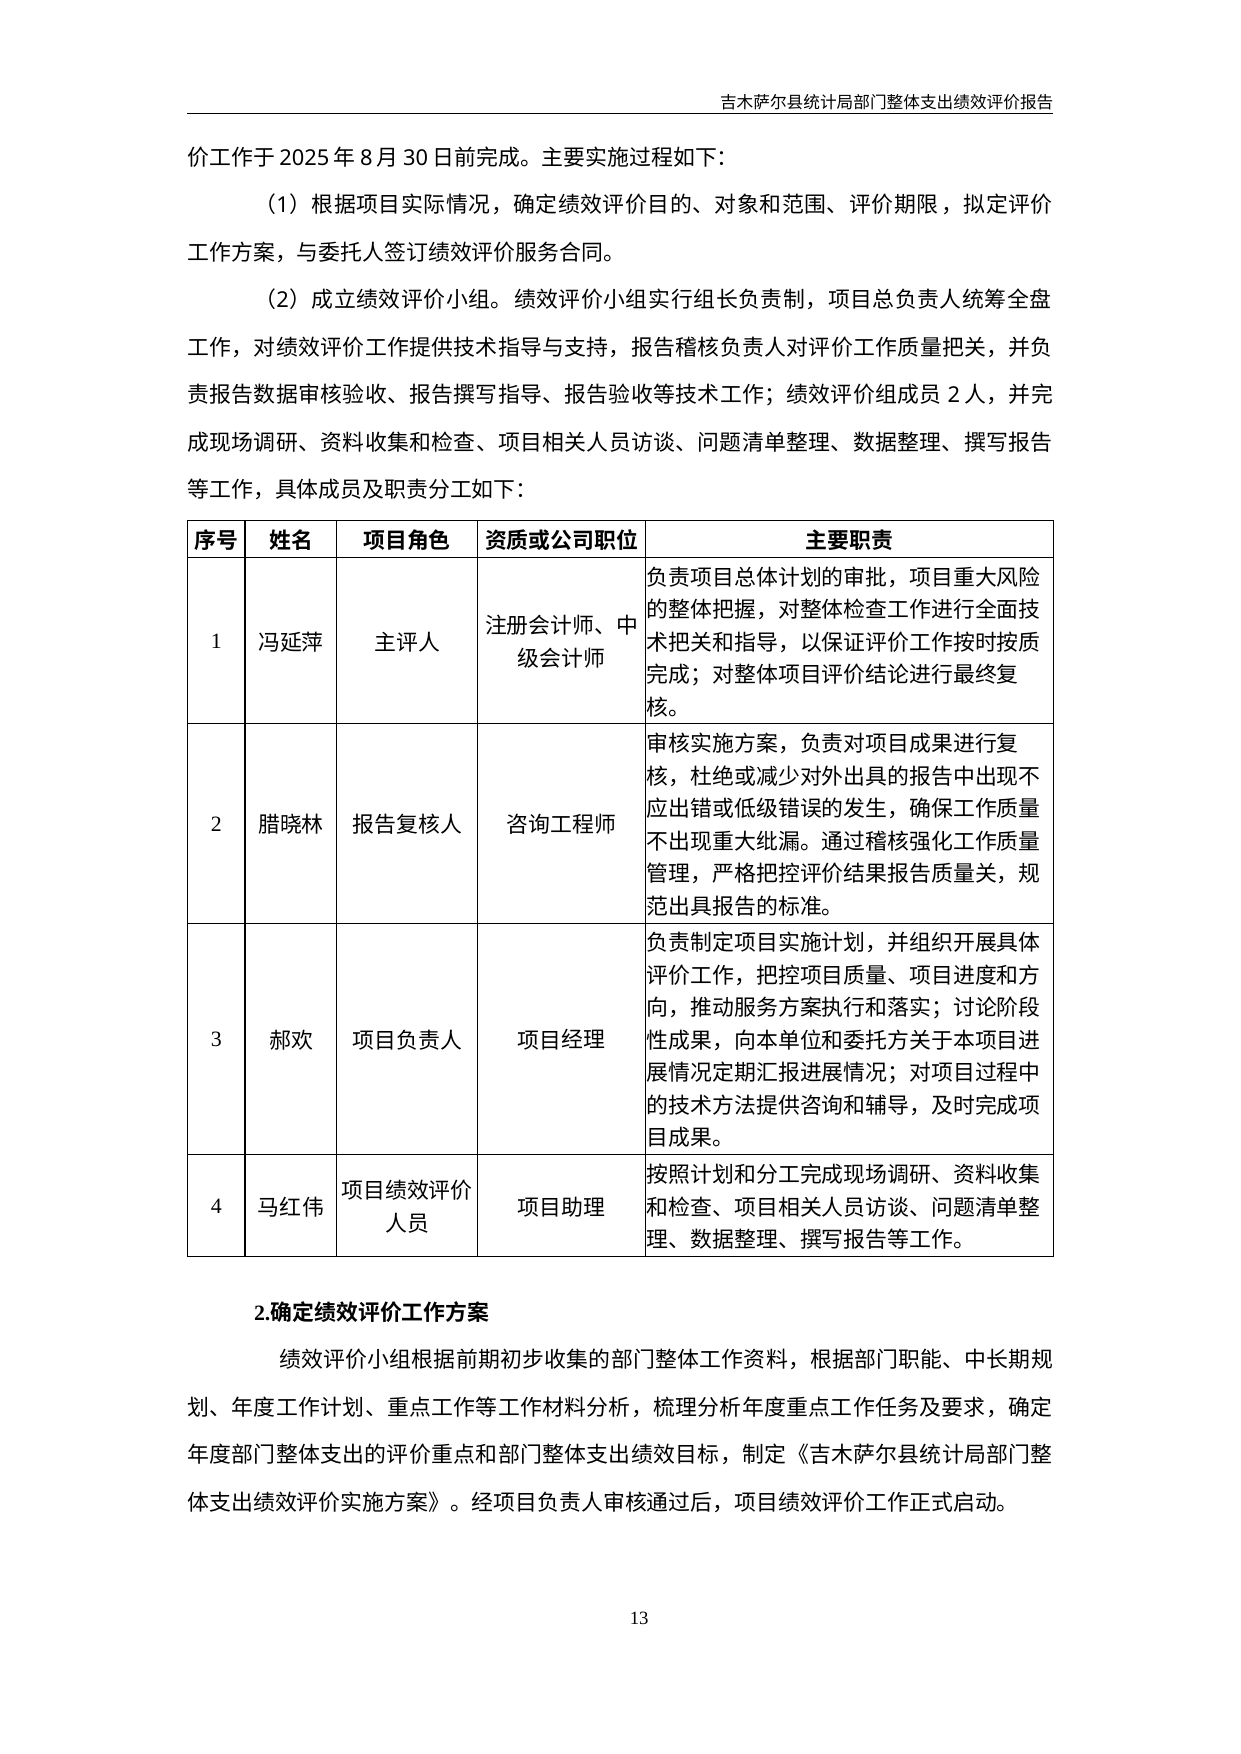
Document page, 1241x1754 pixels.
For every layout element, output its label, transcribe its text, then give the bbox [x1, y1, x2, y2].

table_cell 项目负责人 [337, 924, 477, 1154]
table_cell 4 [188, 1155, 244, 1256]
text 绩效评价小组根据前期初步收集的部门整体工作资料，根据部门职能、中长期规划、年度工作计划、重点工作等工作材料分析，梳理分析年度重点工作任务及要求，确定年度部门整体支出的评价重点和部门整体支出绩效目标，制定《吉木萨尔县统计局部门整体支出绩效评价实施方案》。经项目负责人审核通过后，项目绩效评价工作正式启动。 [187, 1342, 1053, 1516]
table_cell 报告复核人 [337, 724, 477, 922]
table_header 资质或公司职位 [478, 521, 645, 557]
table_cell 2 [188, 724, 244, 922]
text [187, 139, 1053, 171]
table_cell 马红伟 [246, 1155, 336, 1256]
table_cell 主评人 [337, 558, 477, 723]
text （2）成立绩效评价小组。绩效评价小组实行组长负责制，项目总负责人统筹全盘工作，对绩效评价工作提供技术指导与支持，报告稽核负责人对评价工作质量把关，并负责报告数据审核验收、报告撰写指导、报告验收等技术工作；绩效评价组成员2人，并完成现场调研、资料收集和检查、项目相关人员访谈、问题清单整理、数据整理、撰写报告等工作，具体成员及职责分工如下： [187, 282, 1053, 504]
table_cell 按照计划和分工完成现场调研、资料收集和检查、项目相关人员访谈、问题清单整理、数据整理、撰写报告等工作。 [646, 1155, 1053, 1256]
table_cell 项目绩效评价人员 [337, 1155, 477, 1256]
table_header 项目角色 [337, 521, 477, 557]
table_cell 审核实施方案，负责对项目成果进行复核，杜绝或减少对外出具的报告中出现不应出错或低级错误的发生，确保工作质量不出现重大纰漏。通过稽核强化工作质量管理，严格把控评价结果报告质量关，规范出具报告的标准。 [646, 724, 1053, 922]
table_header 主要职责 [646, 521, 1053, 557]
table_cell 腊晓林 [246, 724, 336, 922]
table_cell 项目助理 [478, 1155, 645, 1256]
table_header 序号 [188, 521, 244, 557]
table_header 姓名 [246, 521, 336, 557]
table_cell 1 [188, 558, 244, 723]
text （1）根据项目实际情况，确定绩效评价目的、对象和范围、评价期限，拟定评价工作方案，与委托人签订绩效评价服务合同。 [187, 187, 1053, 266]
table_cell 郝欢 [246, 924, 336, 1154]
subtitle 2.确定绩效评价工作方案 [187, 1294, 1053, 1326]
table_cell 注册会计师、中级会计师 [478, 558, 645, 723]
table_cell 负责制定项目实施计划，并组织开展具体评价工作，把控项目质量、项目进度和方向，推动服务方案执行和落实；讨论阶段性成果，向本单位和委托方关于本项目进展情况定期汇报进展情况；对项目过程中的技术方法提供咨询和辅导，及时完成项目成果。 [646, 924, 1053, 1154]
table_cell 冯延萍 [246, 558, 336, 723]
table_cell 负责项目总体计划的审批，项目重大风险的整体把握，对整体检查工作进行全面技术把关和指导，以保证评价工作按时按质完成；对整体项目评价结论进行最终复核。 [646, 558, 1053, 723]
table_cell 3 [188, 924, 244, 1154]
table_cell 项目经理 [478, 924, 645, 1154]
table_cell 咨询工程师 [478, 724, 645, 922]
